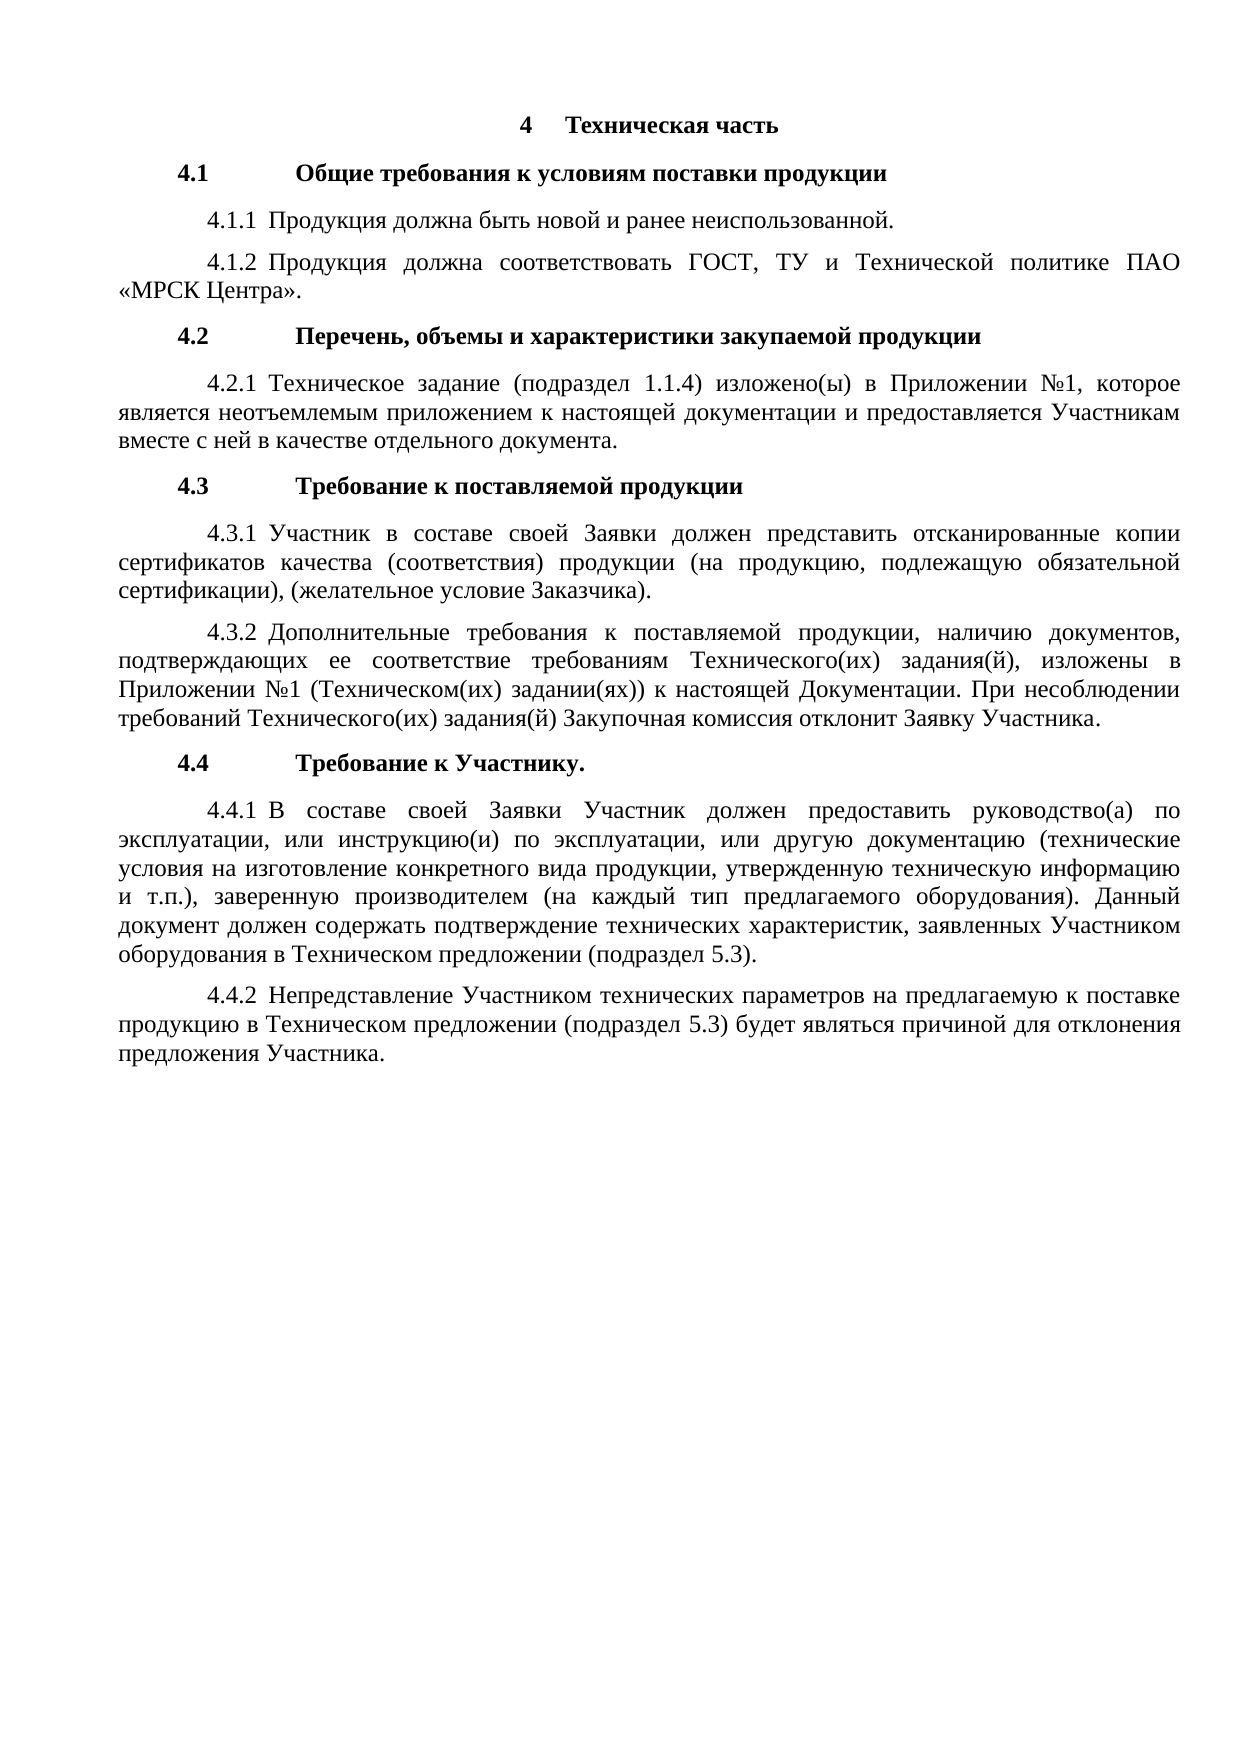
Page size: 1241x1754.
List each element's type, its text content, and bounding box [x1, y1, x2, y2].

subtitle Продукция должна быть новой и ранее неиспользованной. [118, 206, 1181, 234]
subtitle Общие требования к условиям поставки продукции [177, 158, 1181, 187]
subtitle Техническая часть [117, 110, 1181, 139]
subtitle В составе своей Заявки Участник должен предоставить руководство(а) по эксплуатации, или инструкцию(и) по эксплуатации, или другую документацию (технические условия на изготовление конкретного вида продукции, утвержденную техническую информацию и т.п.), заверенную производителем (на каждый тип предлагаемого оборудования). Данный документ должен содержать подтверждение технических характеристик, заявленных Участником оборудования в Техническом предложении (подраздел 5.3). [118, 795, 1181, 968]
subtitle Требование к поставляемой продукции [177, 471, 1181, 499]
subtitle Требование к Участнику. [177, 748, 1181, 777]
subtitle Участник в составе своей Заявки должен представить отсканированные копии сертификатов качества (соответствия) продукции (на продукцию, подлежащую обязательной сертификации), (желательное условие Заказчика). [118, 518, 1181, 604]
subtitle Продукция должна соответствовать ГОСТ, ТУ и Технической политике ПАО «МРСК Центра». [118, 247, 1181, 304]
subtitle Техническое задание (подраздел 1.1.4) изложено(ы) в Приложении №1, которое является неотъемлемым приложением к настоящей документации и предоставляется Участникам вместе с ней в качестве отдельного документа. [118, 368, 1181, 454]
subtitle Дополнительные требования к поставляемой продукции, наличию документов, подтверждающих ее соответствие требованиям Технического(их) задания(й), изложены в Приложении №1 (Техническом(их) задании(ях)) к настоящей Документации. При несоблюдении требований Технического(их) задания(й) Закупочная комиссия отклонит Заявку Участника. [118, 617, 1181, 732]
subtitle Непредставление Участником технических параметров на предлагаемую к поставке продукцию в Техническом предложении (подраздел 5.3) будет являться причиной для отклонения предложения Участника. [118, 980, 1181, 1066]
subtitle Перечень, объемы и характеристики закупаемой продукции [177, 321, 1181, 350]
